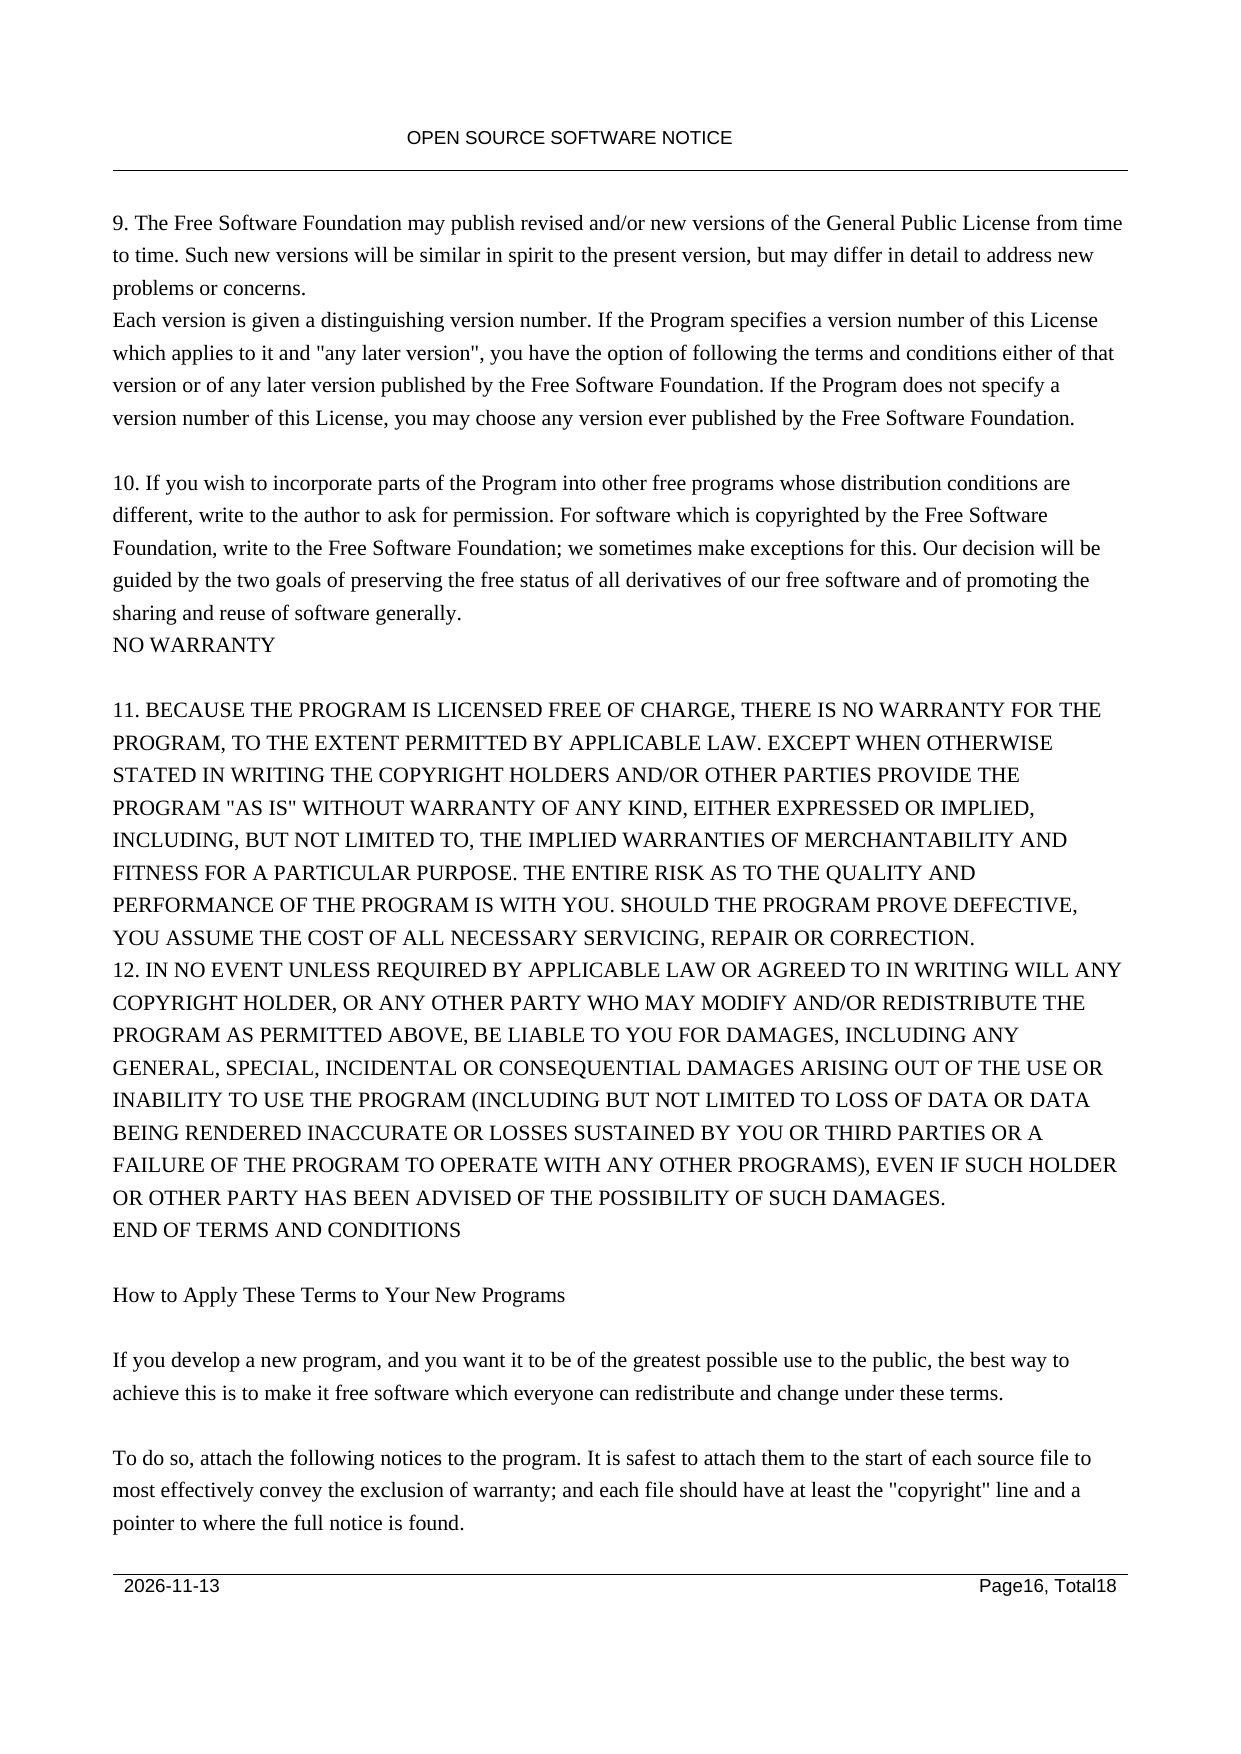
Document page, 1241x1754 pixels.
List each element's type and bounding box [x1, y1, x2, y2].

text [112, 206, 1128, 1539]
